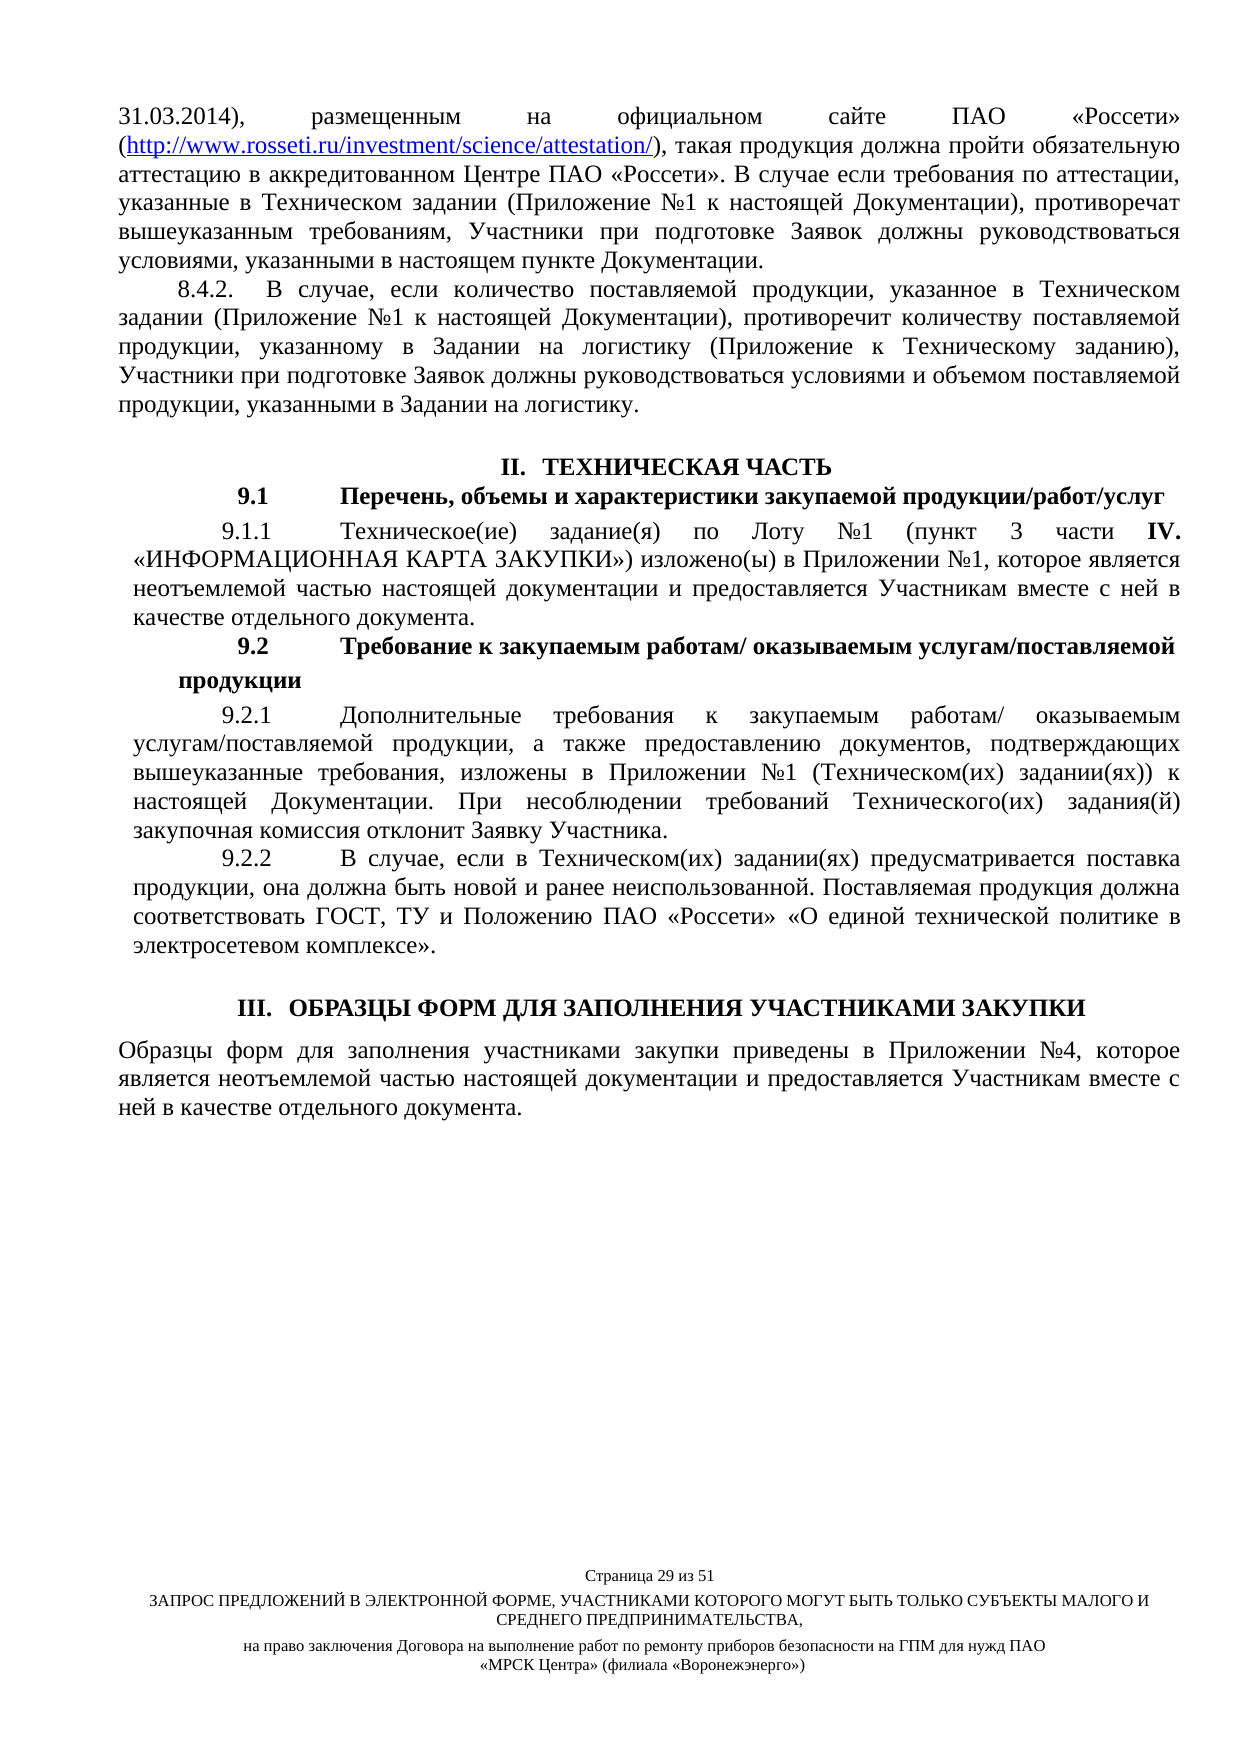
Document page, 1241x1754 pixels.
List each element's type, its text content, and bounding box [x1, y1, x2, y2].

subtitle В случае, если в Техническом(их) задании(ях) предусматривается поставка продукции, она должна быть новой и ранее неиспользованной. Поставляемая продукция должна соответствовать ГОСТ, ТУ и Положению ПАО «Россети» «О единой технической политике в электросетевом комплексе». [133, 843, 1181, 958]
subtitle ОБРАЗЦЫ ФОРМ ДЛЯ ЗАПОЛНЕНИЯ УЧАСТНИКАМИ ЗАКУПКИ [118, 993, 1181, 1022]
subtitle Техническое(ие) задание(я) по Лоту №1 (пункт 3 части IV. «ИНФОРМАЦИОННАЯ КАРТА ЗАКУПКИ») изложено(ы) в Приложении №1, которое является неотъемлемой частью настоящей документации и предоставляется Участникам вместе с ней в качестве отдельного документа. [133, 516, 1181, 631]
subtitle ТЕХНИЧЕСКАЯ ЧАСТЬ [118, 452, 1181, 481]
subtitle Перечень, объемы и характеристики закупаемой продукции/работ/услуг [178, 481, 1181, 510]
subtitle Дополнительные требования к закупаемым работам/ оказываемым услугам/поставляемой продукции, а также предоставлению документов, подтверждающих вышеуказанные требования, изложены в Приложении №1 (Техническом(их) задании(ях)) к настоящей Документации. При несоблюдении требований Технического(их) задания(й) закупочная комиссия отклонит Заявку Участника. [133, 700, 1181, 843]
subtitle В случае, если количество поставляемой продукции, указанное в Техническом задании (Приложение №1 к настоящей Документации), противоречит количеству поставляемой продукции, указанному в Задании на логистику (Приложение к Техническому заданию), Участники при подготовке Заявок должны руководствоваться условиями и объемом поставляемой продукции, указанными в Задании на логистику. [118, 274, 1181, 417]
subtitle Образцы форм для заполнения участниками закупки приведены в Приложении №4, которое является неотъемлемой частью настоящей документации и предоставляется Участникам вместе с ней в качестве отдельного документа. [118, 1035, 1181, 1121]
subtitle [118, 101, 1181, 274]
subtitle Требование к закупаемым работам/ оказываемым услугам/поставляемой продукции [178, 631, 1181, 694]
